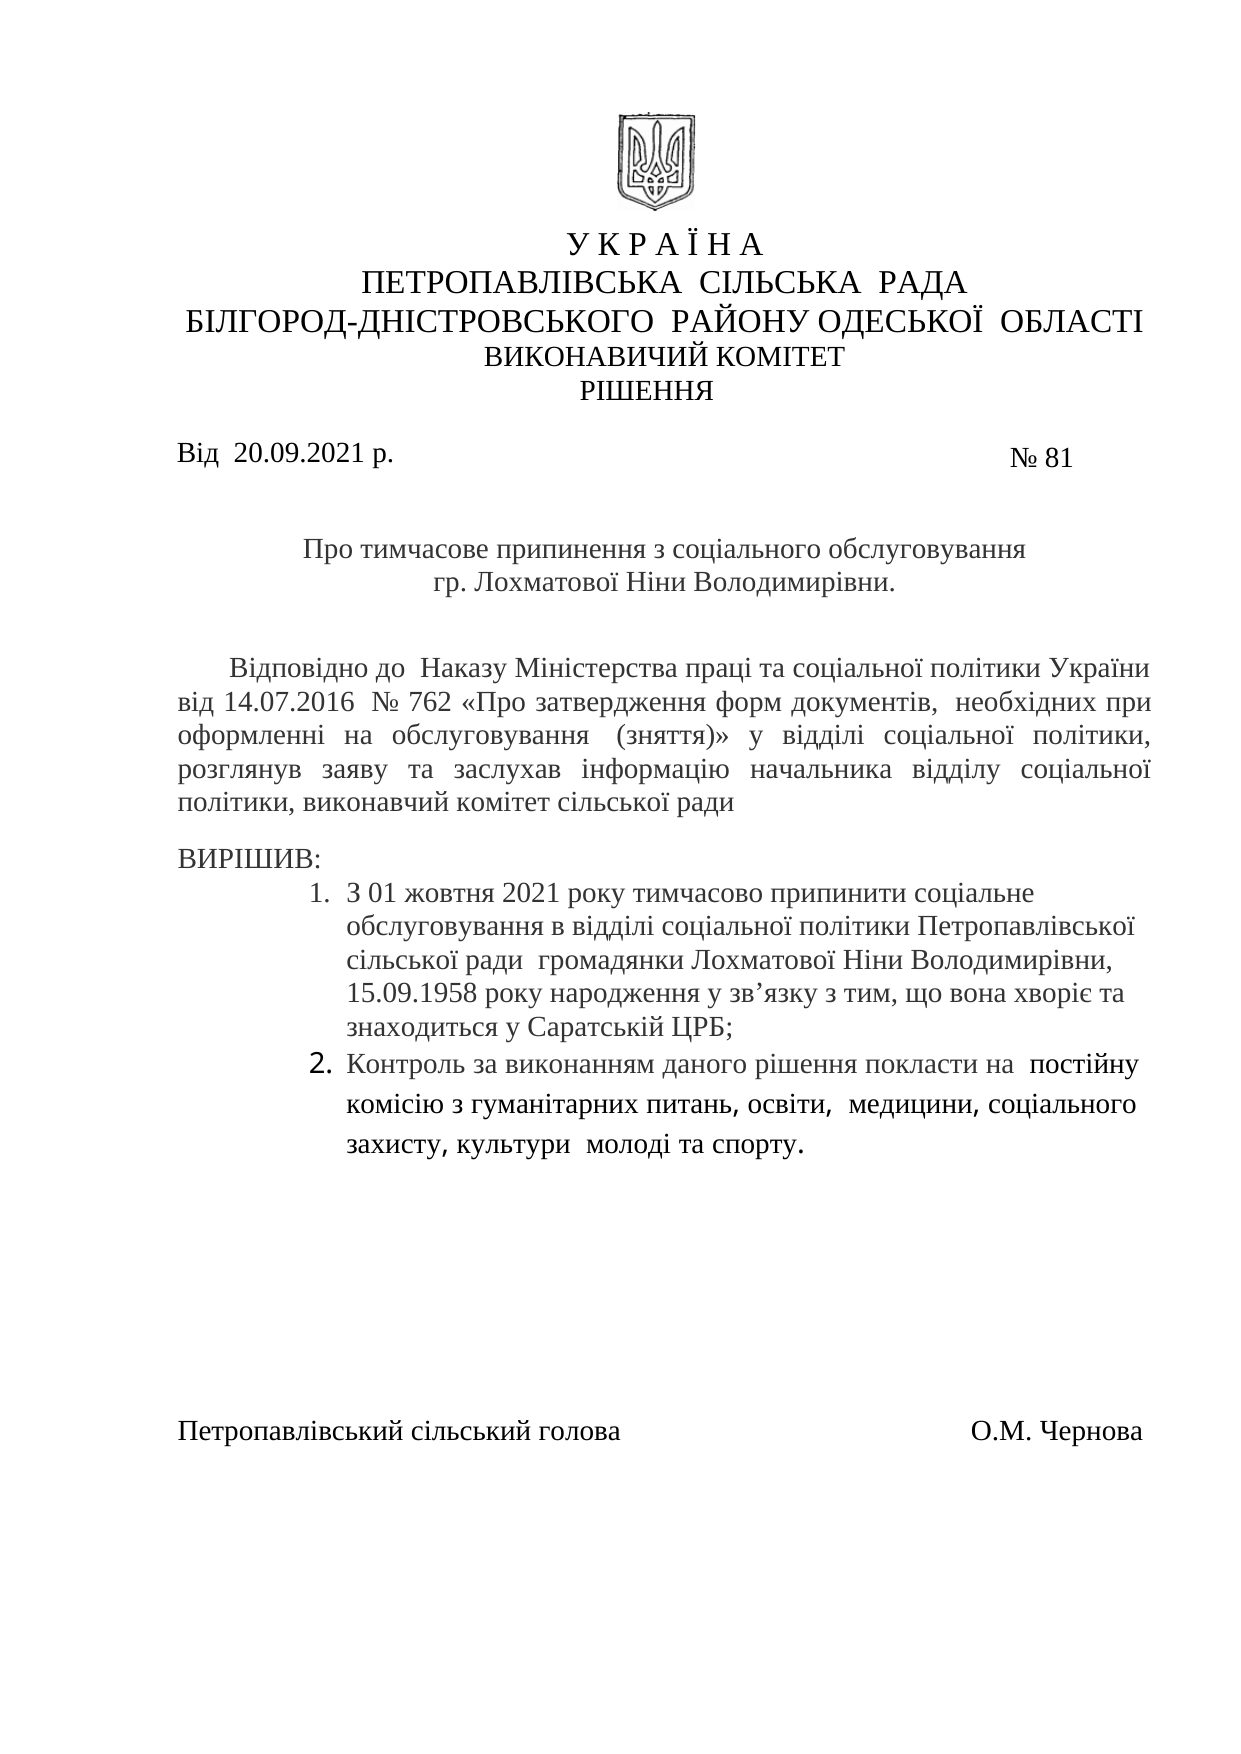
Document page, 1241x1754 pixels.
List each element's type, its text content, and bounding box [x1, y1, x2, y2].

text БІЛГОРОД-ДНІСТРОВСЬКОГО РАЙОНУ ОДЕСЬКОЇ ОБЛАСТІ [177, 301, 1152, 339]
text ПЕТРОПАВЛІВСЬКА СІЛЬСЬКА РАДА [177, 262, 1152, 301]
list З 01 жовтня 2021 року тимчасово припинити соціальне [308, 875, 1152, 908]
text Про тимчасове припинення з соціального обслуговування [177, 531, 1152, 564]
text № 81 [561, 440, 1152, 473]
text гр. Лохматової Ніни Володимирівни. [177, 564, 1152, 627]
text РІШЕННЯ [561, 373, 1152, 406]
text обслуговування в відділі соціальної політики Петропавлівської сільської ради громадянки Лохматової Ніни Володимирівни, 15.09.1958 року народження у зв’язку з тим, що вона хворіє та знаходиться у Саратській ЦРБ; [346, 908, 1152, 1042]
text ВИРІШИВ: [177, 841, 1152, 875]
text У К Р А Ї Н А [177, 224, 1152, 262]
text ВИКОНАВИЧИЙ КОМІТЕТ [177, 339, 1152, 373]
table_header Від 20.09.2021 р. [166, 374, 560, 484]
text Відповідно до Наказу Міністерства праці та соціальної політики України від 14.07.2016 № 762 «Про затвердження форм документів, необхідних при оформленні на обслуговування (зняття)» у відділі соціальної політики, розглянув заяву та заслухав інформацію начальника відділу соціальної політики, виконавчий комітет сільської ради [177, 650, 1152, 818]
list Контроль за виконанням даного рішення покласти на постійну комісію з гуманітарних питань, освіти, медицини, соціального захисту, культури молоді та спорту. [308, 1042, 1152, 1162]
text Петропавлівський сільський голова О.М. Чернова [177, 1413, 1152, 1447]
